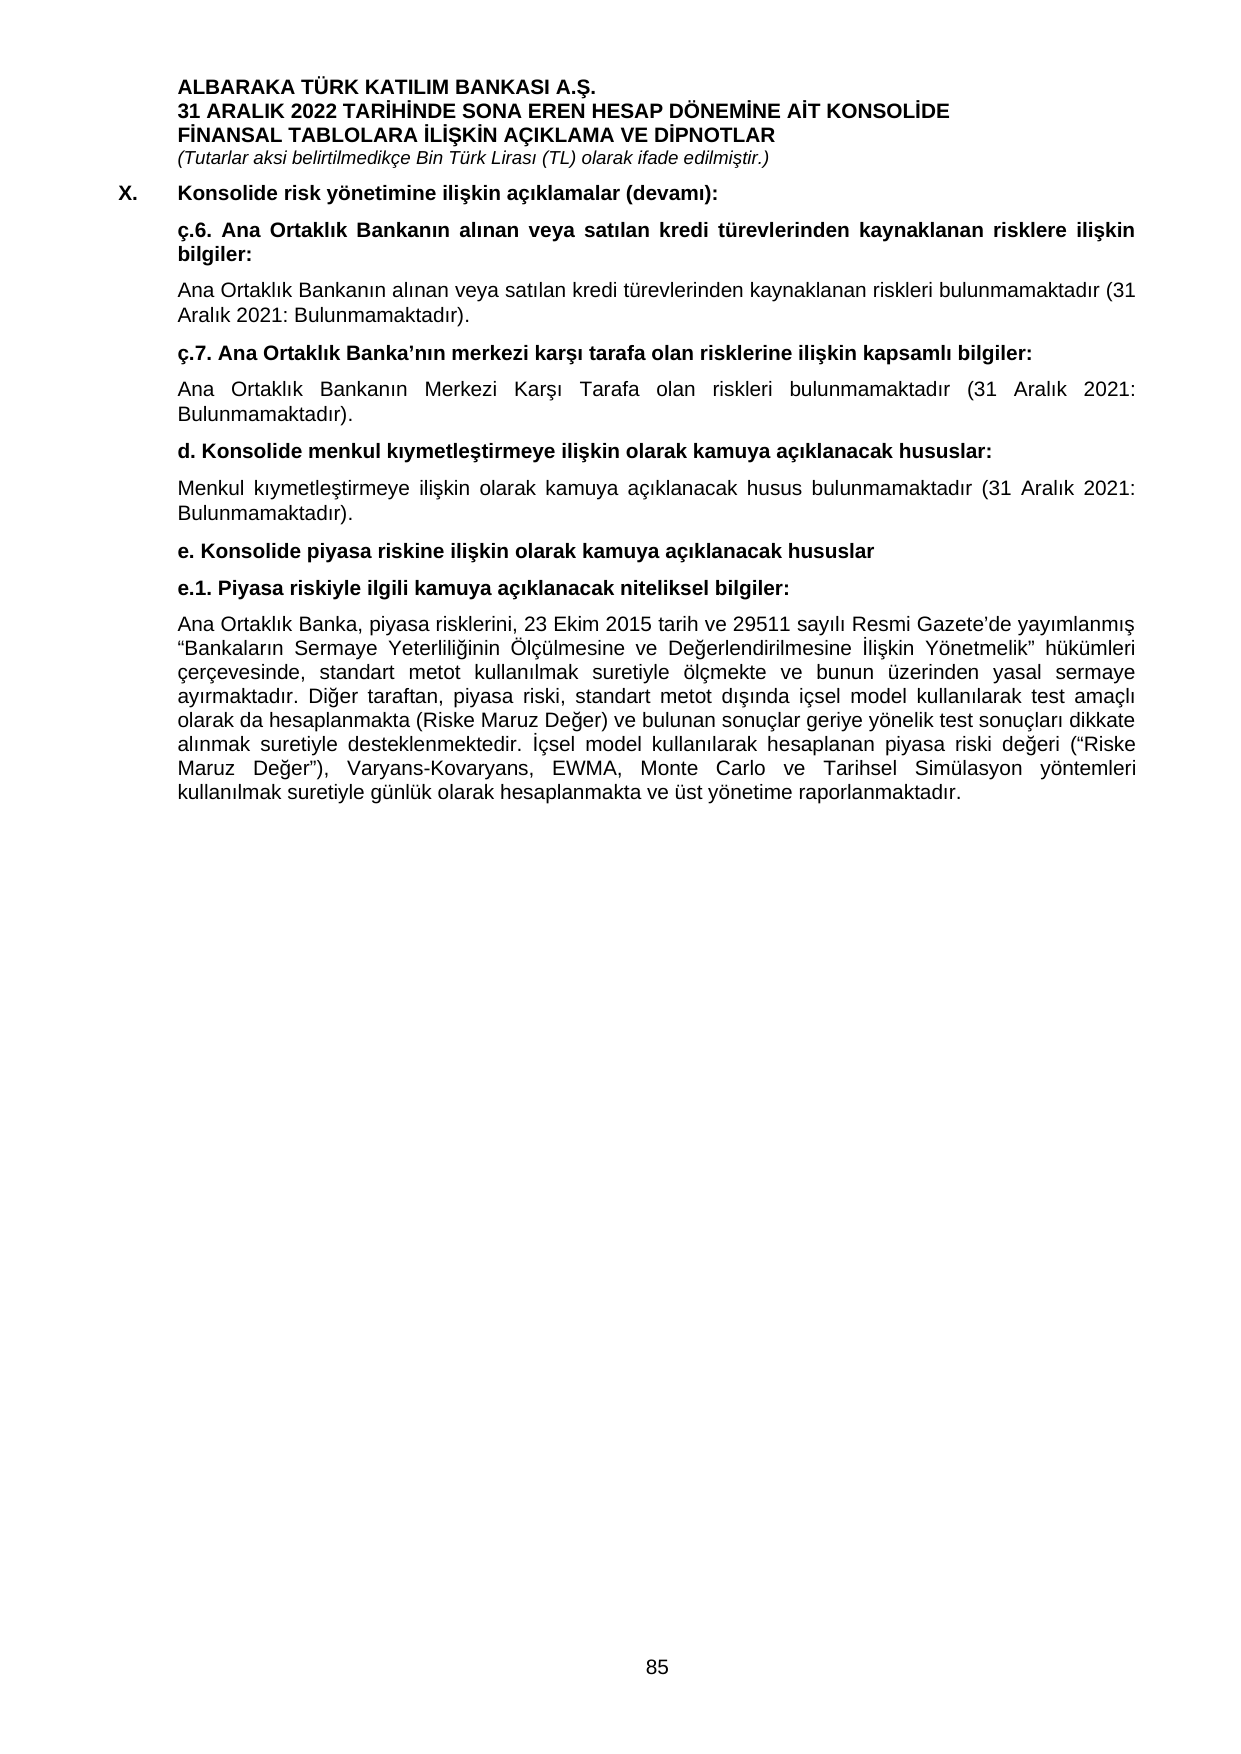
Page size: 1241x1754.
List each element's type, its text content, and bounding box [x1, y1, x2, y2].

text e.1. Piyasa riskiyle ilgili kamuya açıklanacak niteliksel bilgiler: [177, 576, 1137, 600]
text X. Konsolide risk yönetimine ilişkin açıklamalar (devamı): [118, 181, 1137, 205]
text e. Konsolide piyasa riskine ilişkin olarak kamuya açıklanacak hususlar [177, 538, 1137, 563]
text ç.7. Ana Ortaklık Banka’nın merkezi karşı tarafa olan risklerine ilişkin kapsamlı bilgiler: [177, 340, 1137, 364]
text ç.6. Ana Ortaklık Bankanın alınan veya satılan kredi türevlerinden kaynaklanan risklere ilişkin bilgiler: [177, 217, 1137, 265]
text Ana Ortaklık Bankanın Merkezi Karşı Tarafa olan riskleri bulunmamaktadır (31 Aralık 2021: Bulunmamaktadır). [177, 377, 1137, 427]
text Ana Ortaklık Banka, piyasa risklerini, 23 Ekim 2015 tarih ve 29511 sayılı Resmi Gazete’de yayımlanmış “Bankaların Sermaye Yeterliliğinin Ölçülmesine ve Değerlendirilmesine İlişkin Yönetmelik” hükümleri çerçevesinde, standart metot kullanılmak suretiyle ölçmekte ve bunun üzerinden yasal sermaye ayırmaktadır. Diğer taraftan, piyasa riski, standart metot dışında içsel model kullanılarak test amaçlı olarak da hesaplanmakta (Riske Maruz Değer) ve bulunan sonuçlar geriye yönelik test sonuçları dikkate alınmak suretiyle desteklenmektedir. İçsel model kullanılarak hesaplanan piyasa riski değeri (“Riske Maruz Değer”), Varyans-Kovaryans, EWMA, Monte Carlo ve Tarihsel Simülasyon yöntemleri kullanılmak suretiyle günlük olarak hesaplanmakta ve üst yönetime raporlanmaktadır. [177, 612, 1137, 804]
text Ana Ortaklık Bankanın alınan veya satılan kredi türevlerinden kaynaklanan riskleri bulunmamaktadır (31 Aralık 2021: Bulunmamaktadır). [177, 278, 1137, 328]
text d. Konsolide menkul kıymetleştirmeye ilişkin olarak kamuya açıklanacak hususlar: [177, 439, 1137, 463]
text Menkul kıymetleştirmeye ilişkin olarak kamuya açıklanacak husus bulunmamaktadır (31 Aralık 2021: Bulunmamaktadır). [177, 476, 1137, 526]
